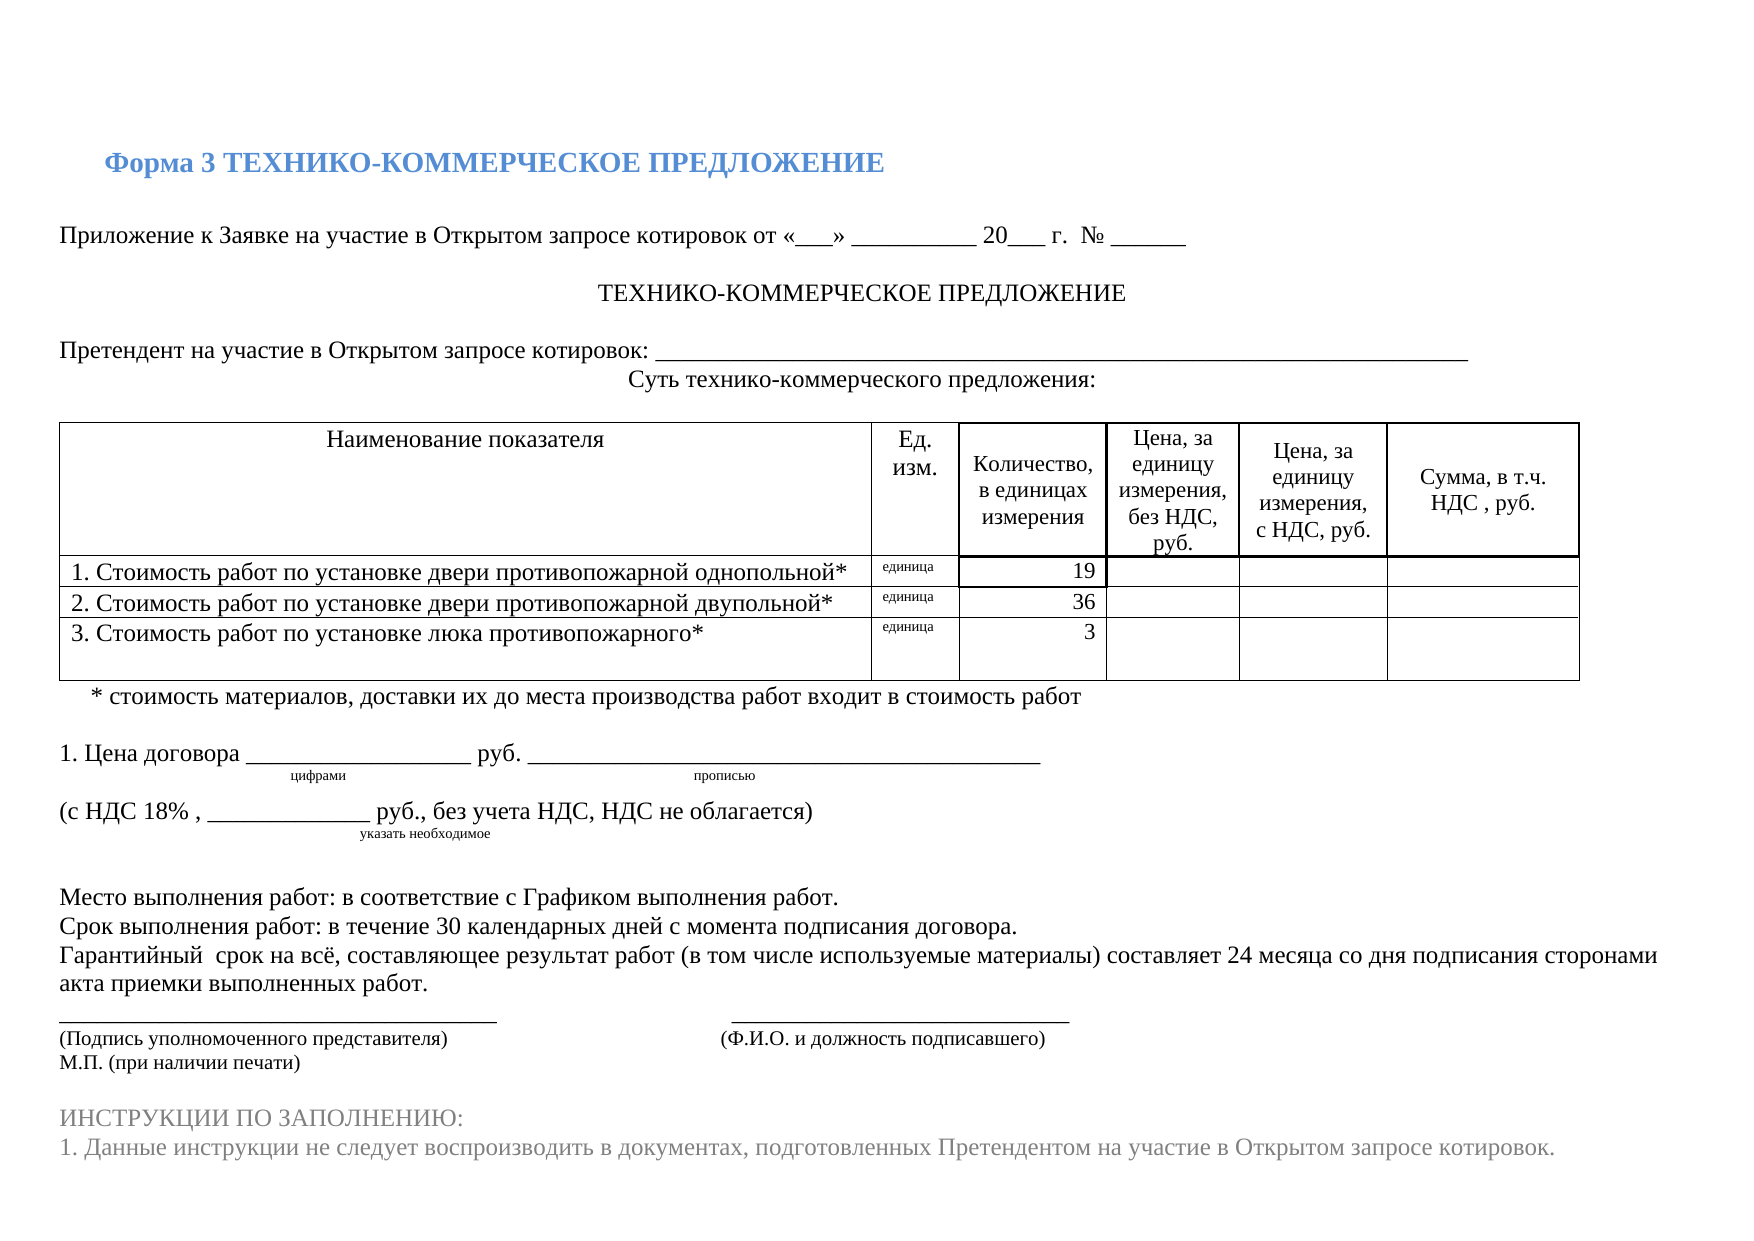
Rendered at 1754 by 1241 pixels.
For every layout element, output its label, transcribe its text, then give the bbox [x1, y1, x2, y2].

text Претендент на участие в Открытом запросе котировок: _________________________________________________________________ [59, 335, 1665, 364]
table_cell [1240, 618, 1387, 680]
text (с НДС 18% , _____________ руб., без учета НДС, НДС не облагается) [59, 796, 1665, 825]
text 1. Цена договора __________________ руб. _________________________________________ [59, 738, 1665, 767]
table_cell [1388, 558, 1579, 586]
text указать необходимое [59, 825, 1665, 853]
table_cell единица [872, 556, 958, 586]
text Суть технико-коммерческого предложения: [59, 364, 1665, 393]
text (Подпись уполномоченного представителя) (Ф.И.О. и должность подписавшего) [59, 1026, 1665, 1050]
table_header Наименование показателя [60, 423, 871, 555]
subtitle Форма 3 ТЕХНИКО-КОММЕРЧЕСКОЕ ПРЕДЛОЖЕНИЕ [104, 146, 1665, 179]
text Срок выполнения работ: в течение 30 календарных дней с момента подписания договора. [59, 911, 1665, 940]
table_cell [1108, 558, 1239, 586]
table_header Сумма, в т.ч. НДС , руб. [1388, 424, 1578, 555]
text Место выполнения работ: в соответствие с Графиком выполнения работ. [59, 882, 1665, 911]
text Гарантийный срок на всё, составляющее результат работ (в том числе используемые материалы) составляет 24 месяца со дня подписания сторонами акта приемки выполненных работ. [59, 940, 1665, 997]
table_cell [1388, 586, 1579, 617]
text ТЕХНИКО-КОММЕРЧЕСКОЕ ПРЕДЛОЖЕНИЕ [59, 278, 1665, 307]
table_cell [1388, 617, 1579, 680]
table_cell [1107, 587, 1239, 617]
table_cell [1107, 618, 1239, 680]
text ___________________________________ ___________________________ [59, 997, 1665, 1026]
text 1. Данные инструкции не следует воспроизводить в документах, подготовленных Претендентом на участие в Открытом запросе котировок. [59, 1132, 1665, 1160]
text цифрами прописью [59, 767, 1665, 796]
table_header Цена, за единицу измерения, с НДС, руб. [1240, 424, 1386, 555]
table_cell единица [872, 587, 959, 617]
table_cell [1240, 558, 1387, 586]
text Приложение к Заявке на участие в Открытом запросе котировок от «___» __________ 20___ г. № ______ [59, 220, 1665, 249]
table_cell 19 [960, 558, 1105, 586]
table_cell 3. Стоимость работ по установке люка противопожарного* [60, 618, 871, 680]
table_cell 2. Стоимость работ по установке двери противопожарной двупольной* [60, 587, 871, 617]
table_cell [1240, 587, 1387, 617]
table_cell 36 [960, 588, 1106, 617]
table_cell единица [872, 618, 959, 680]
list * стоимость материалов, доставки их до места производства работ входит в стоимость работ [90, 681, 1665, 710]
table_cell 1. Стоимость работ по установке двери противопожарной однопольной* [60, 556, 871, 586]
text М.П. (при наличии печати) [59, 1050, 1665, 1074]
table_header Цена, за единицу измерения, без НДС, руб. [1108, 424, 1238, 555]
table_cell 3 [960, 618, 1106, 680]
text ИНСТРУКЦИИ ПО ЗАПОЛНЕНИЮ: [59, 1103, 1665, 1132]
table_header Количество, в единицах измерения [960, 424, 1105, 555]
table_header Ед. изм. [872, 423, 958, 555]
